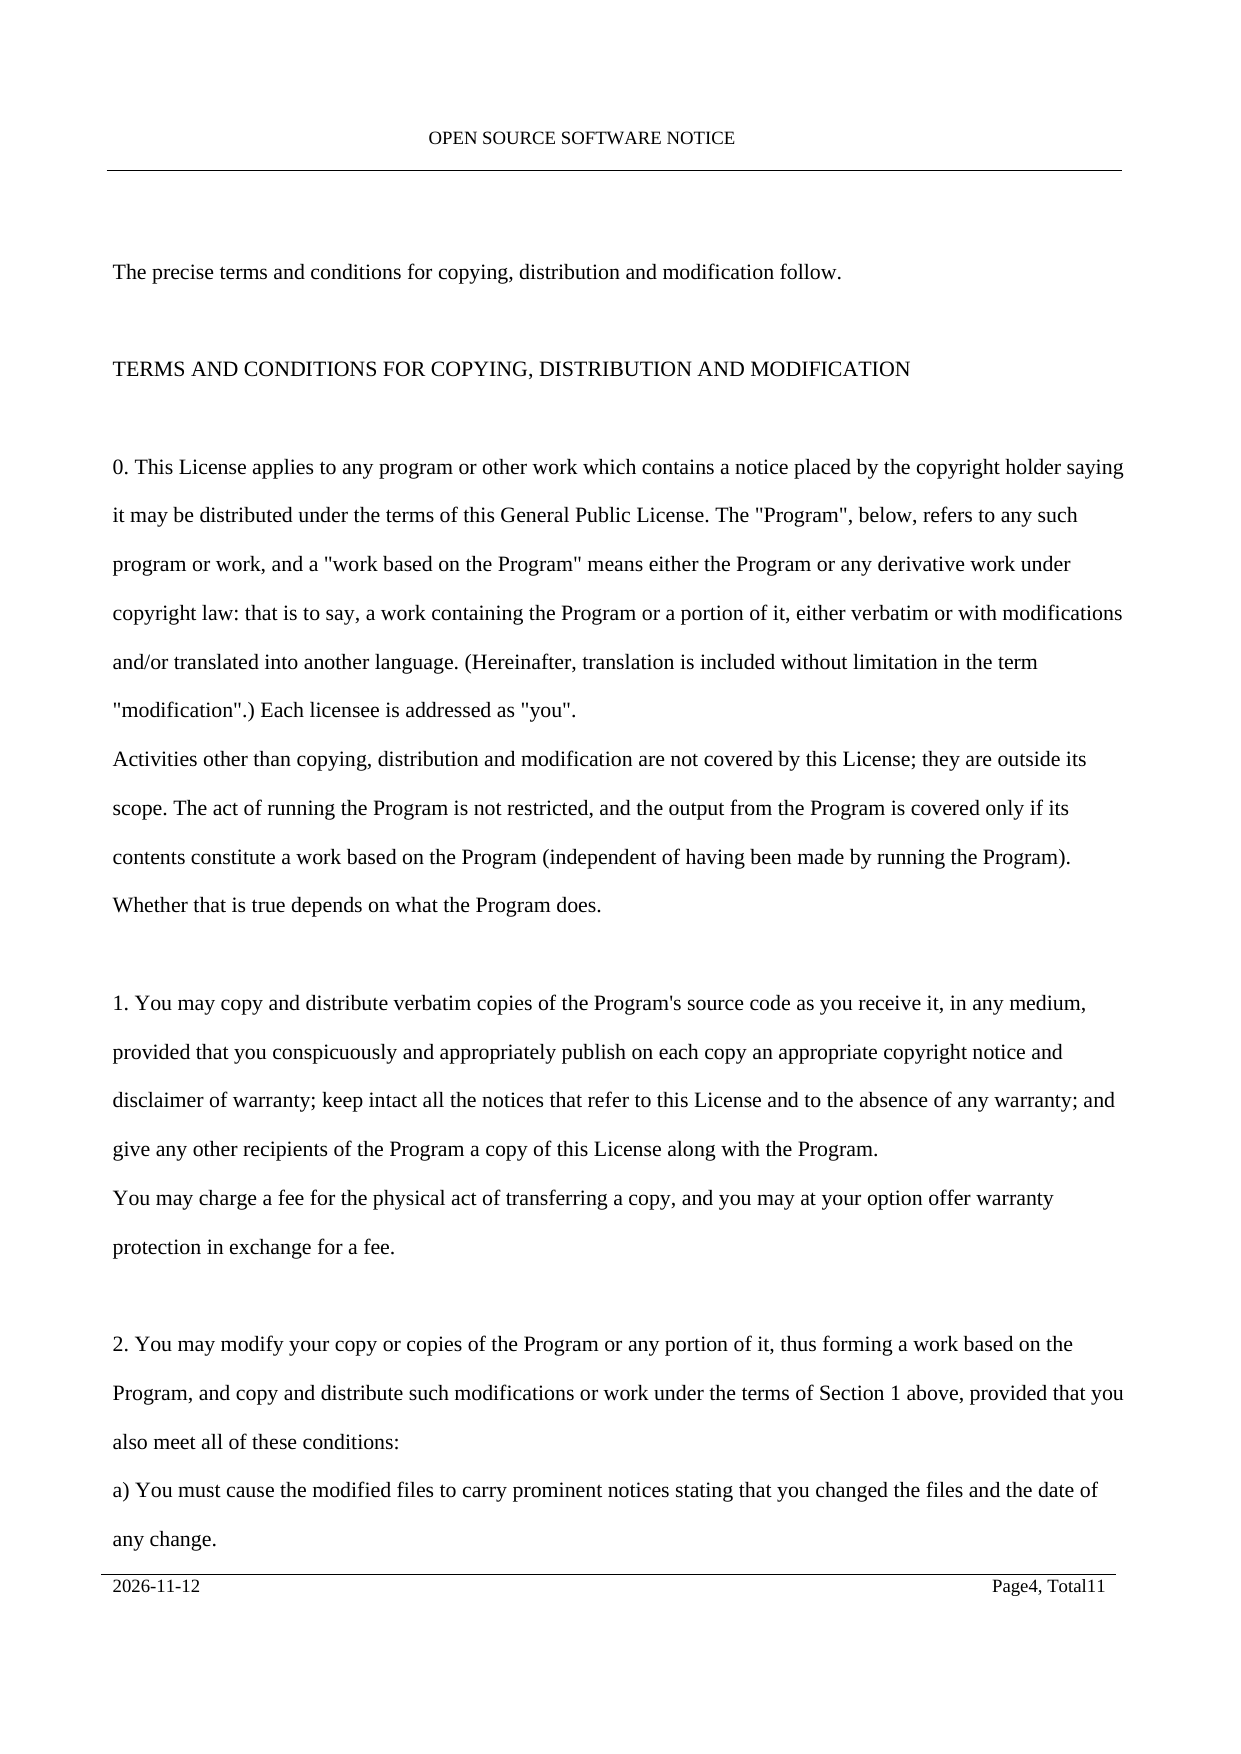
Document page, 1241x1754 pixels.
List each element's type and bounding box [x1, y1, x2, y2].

text [112, 206, 1128, 1555]
